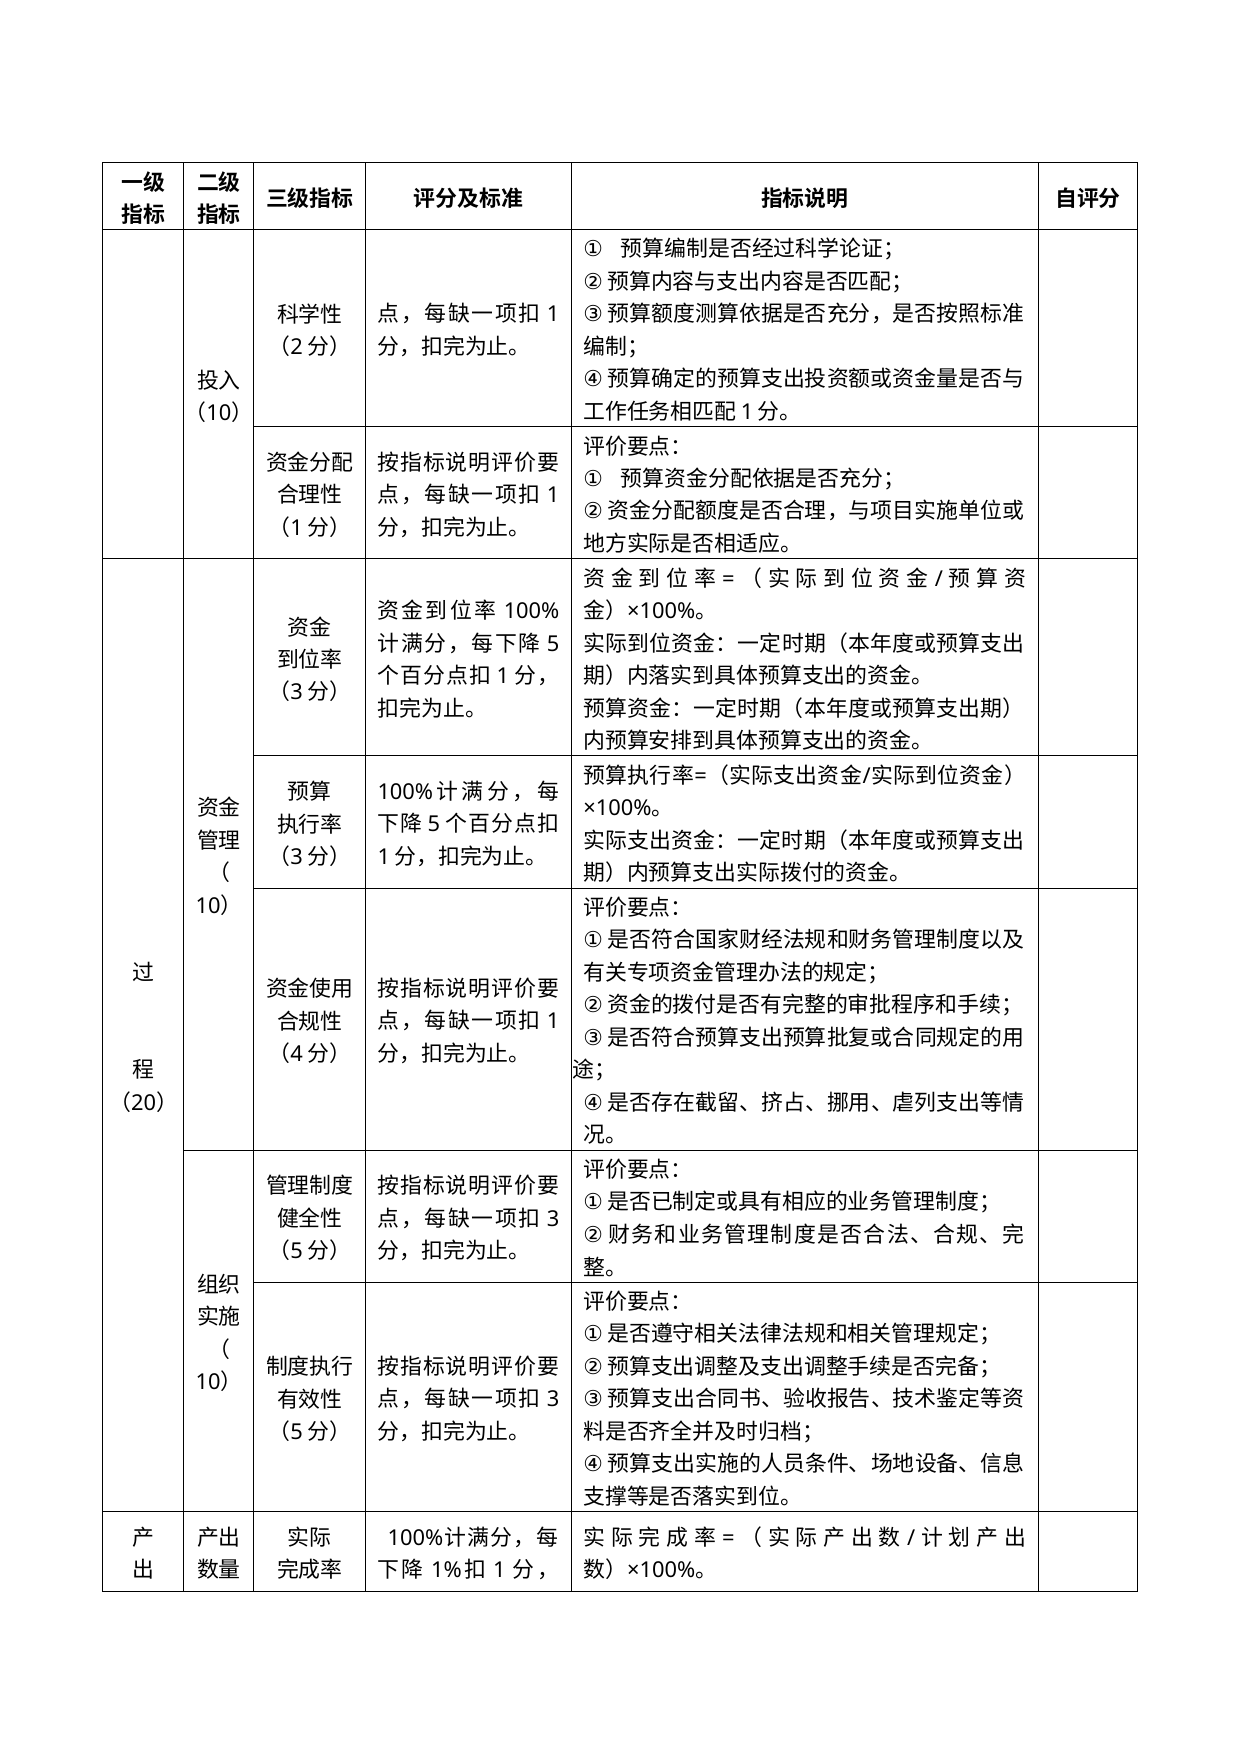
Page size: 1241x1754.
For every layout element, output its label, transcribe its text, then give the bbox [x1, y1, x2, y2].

table_cell 实际 完成率 （10分） [254, 1512, 365, 1591]
table_cell 按指标说明评价要点，每缺一项扣3分，扣完为止。 [366, 1151, 571, 1282]
table_cell 按指标说明评价要点，每缺一项扣1分，扣完为止。 [366, 230, 571, 426]
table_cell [572, 230, 1038, 426]
table_header 指标说明 [572, 163, 1038, 229]
table_cell 预算 执行率 （3分） [254, 756, 365, 887]
table_cell [1039, 230, 1137, 426]
table_cell 资金到位率=（实际到位资金/预算资金）×100%。 实际到位资金：一定时期（本年度或预算支出期）内落实到具体预算支出的资金。 预算资金：一定时期（本年度或预算支出期）内预算安排到具体预算支出的资金。 [572, 559, 1038, 755]
table_cell 按指标说明评价要点，每缺一项扣1分，扣完为止。 [366, 889, 571, 1149]
table_header 三级指标 [254, 163, 365, 229]
table_header 二级 指标 [184, 163, 253, 229]
table_cell 管理制度 健全性 （5分） [254, 1151, 365, 1282]
table_cell 产出 数量（10） [184, 1512, 253, 1591]
table_cell 制度执行 有效性 （5分） [254, 1283, 365, 1511]
table_cell 资金 管理（10） [184, 559, 253, 1149]
table_cell 资金分配 合理性 （1分） [254, 427, 365, 558]
table_cell 资金到位率100%计满分，每下降5个百分点扣1分，扣完为止。 [366, 559, 571, 755]
table_cell 组织 实施（10） [184, 1151, 253, 1511]
table_cell 资金使用 合规性 （4分） [254, 889, 365, 1149]
table_cell 评价要点： ①是否符合国家财经法规和财务管理制度以及有关专项资金管理办法的规定； ②资金的拨付是否有完整的审批程序和手续； ③是否符合预算支出预算批复或合同规定的用途； ④是否存在截留、挤占、挪用、虐列支出等情况。 [572, 889, 1038, 1149]
table_cell 100%计满分，每下降5个百分点扣1分，扣完为止。 [366, 756, 571, 887]
table_cell [1039, 427, 1137, 558]
table_cell [1039, 1151, 1137, 1282]
table_cell 过 程 （20） [103, 559, 183, 1511]
table_header 自评分 [1039, 163, 1137, 229]
table_cell [1039, 756, 1137, 887]
table_cell [1039, 1283, 1137, 1511]
table_cell 产 出 （40） [103, 1512, 183, 1591]
table_cell 按指标说明评价要点，每缺一项扣3分，扣完为止。 [366, 1283, 571, 1511]
table_cell 评价要点： ①是否已制定或具有相应的业务管理制度； ②财务和业务管理制度是否合法、合规、完整。 [572, 1151, 1038, 1282]
table_cell 预算编制 科学性 （2分） [254, 230, 365, 426]
table_header 评分及标准 [366, 163, 571, 229]
table_cell 资金 投入（10） [184, 230, 253, 558]
table_header 一级 指标 [103, 163, 183, 229]
table_cell 预算执行率=（实际支出资金/实际到位资金）×100%。 实际支出资金：一定时期（本年度或预算支出期）内预算支出实际拨付的资金。 [572, 756, 1038, 887]
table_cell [572, 1512, 1038, 1591]
table_cell 评价要点： 预算资金分配依据是否充分； ②资金分配额度是否合理，与项目实施单位或地方实际是否相适应。 [572, 427, 1038, 558]
table_cell 资金 到位率 （3分） [254, 559, 365, 755]
table_cell 评价要点： ①是否遵守相关法律法规和相关管理规定； ②预算支出调整及支出调整手续是否完备； ③预算支出合同书、验收报告、技术鉴定等资料是否齐全并及时归档； ④预算支出实施的人员条件、场地设备、信息支撑等是否落实到位。 [572, 1283, 1038, 1511]
table_cell 100%计满分，每下降1%扣1分，扣完为止。 [366, 1512, 571, 1591]
table_cell [1039, 559, 1137, 755]
table_cell 按指标说明评价要点，每缺一项扣1分，扣完为止。 [366, 427, 571, 558]
table_cell [1039, 889, 1137, 1149]
table_cell [1039, 1512, 1137, 1591]
